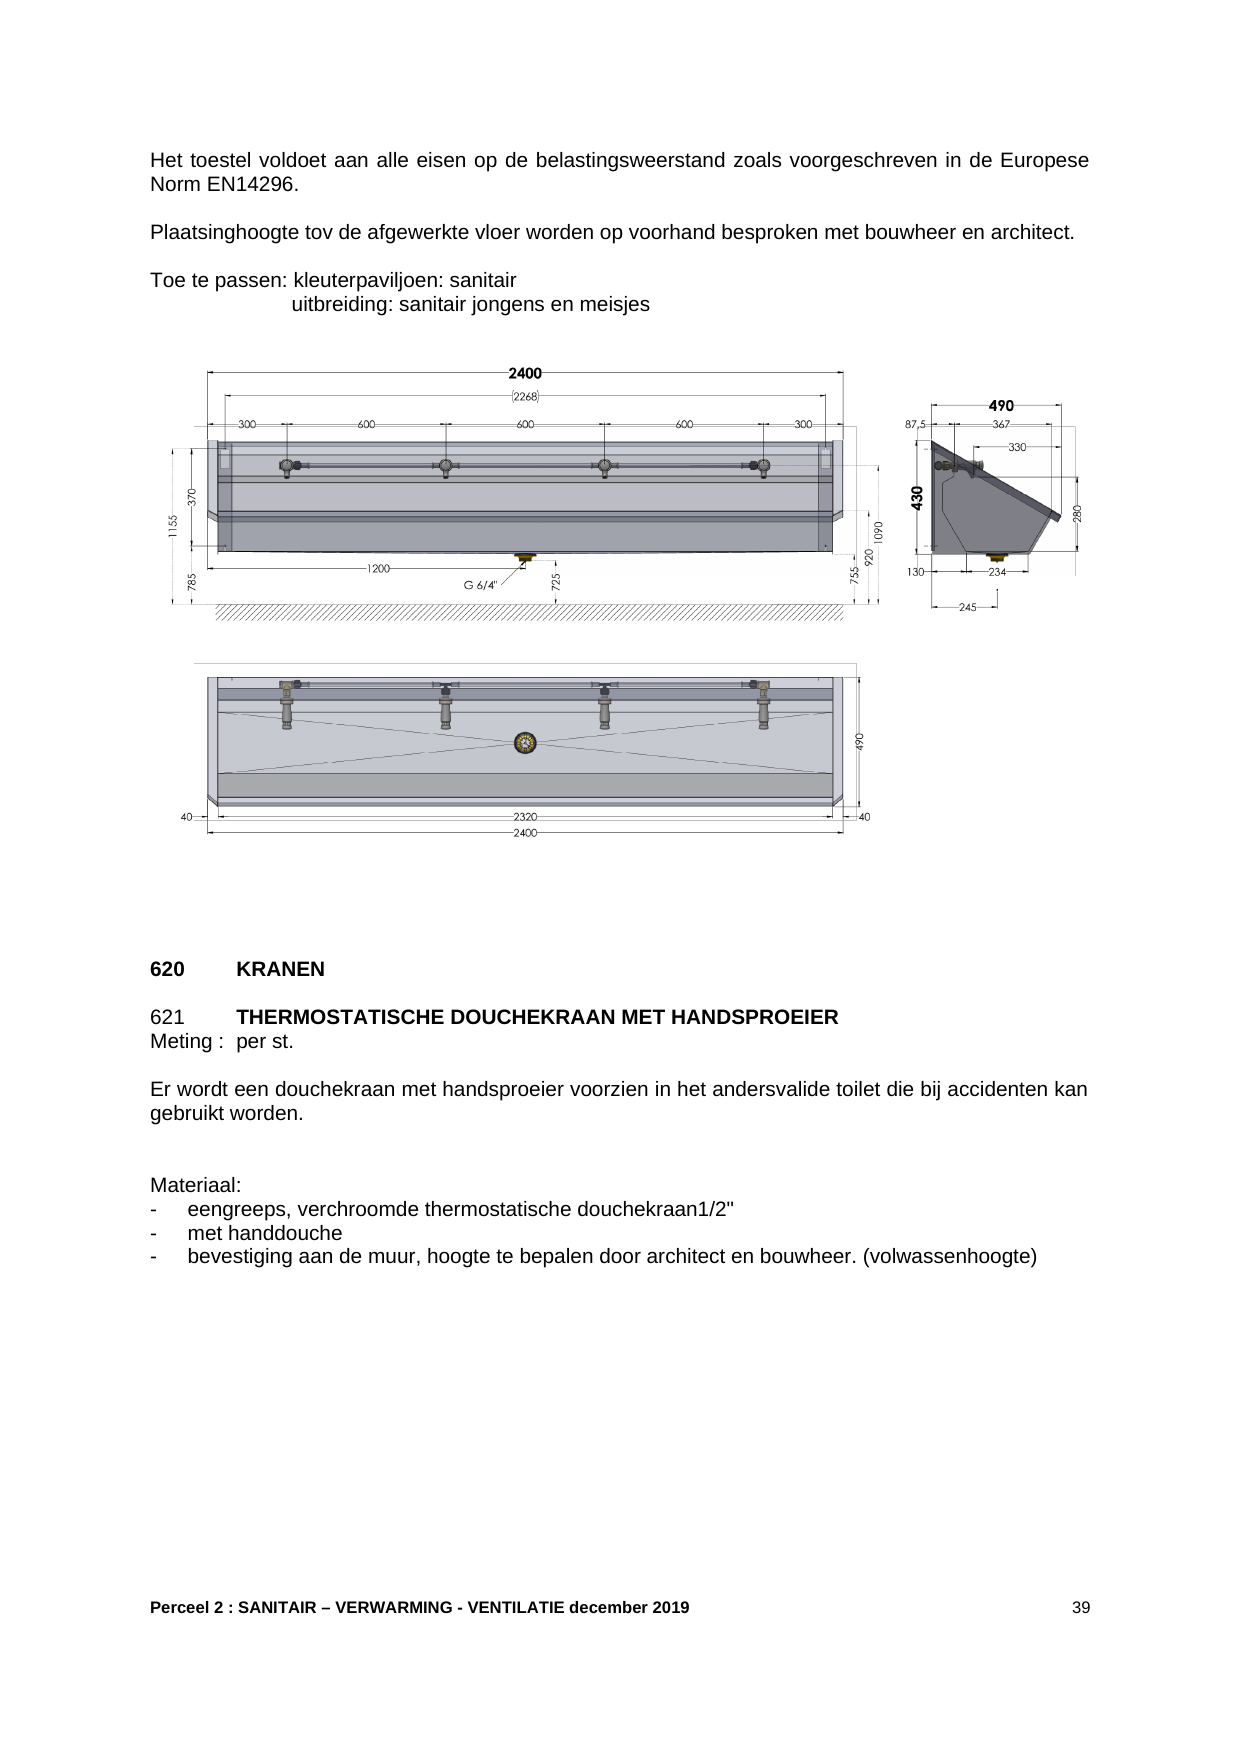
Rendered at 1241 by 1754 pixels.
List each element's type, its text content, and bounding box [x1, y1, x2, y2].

text uitbreiding: sanitair jongens en meisjes [150, 291, 1090, 315]
text Meting : per st. [150, 1029, 1090, 1053]
text Plaatsinghoogte tov de afgewerkte vloer worden op voorhand besproken met bouwheer en architect. [150, 219, 1090, 243]
text Toe te passen: kleuterpaviljoen: sanitair [150, 267, 1090, 291]
subtitle 621 THERMOSTATISCHE DOUCHEKRAAN MET HANDSPROEIER [150, 1005, 1090, 1029]
subtitle 620 KRANEN [150, 957, 1090, 981]
text Het toestel voldoet aan alle eisen op de belastingsweerstand zoals voorgeschreven in de Europese Norm EN14296. [150, 148, 1090, 196]
text Materiaal: [150, 1172, 1090, 1196]
list met handdouche [150, 1220, 1090, 1244]
text Er wordt een douchekraan met handsproeier voorzien in het andersvalide toilet die bij accidenten kan gebruikt worden. [150, 1077, 1090, 1124]
list bevestiging aan de muur, hoogte te bepalen door architect en bouwheer. (volwassenhoogte) [150, 1244, 1090, 1268]
list eengreeps, verchroomde thermostatische douchekraan1/2" [150, 1196, 1090, 1220]
